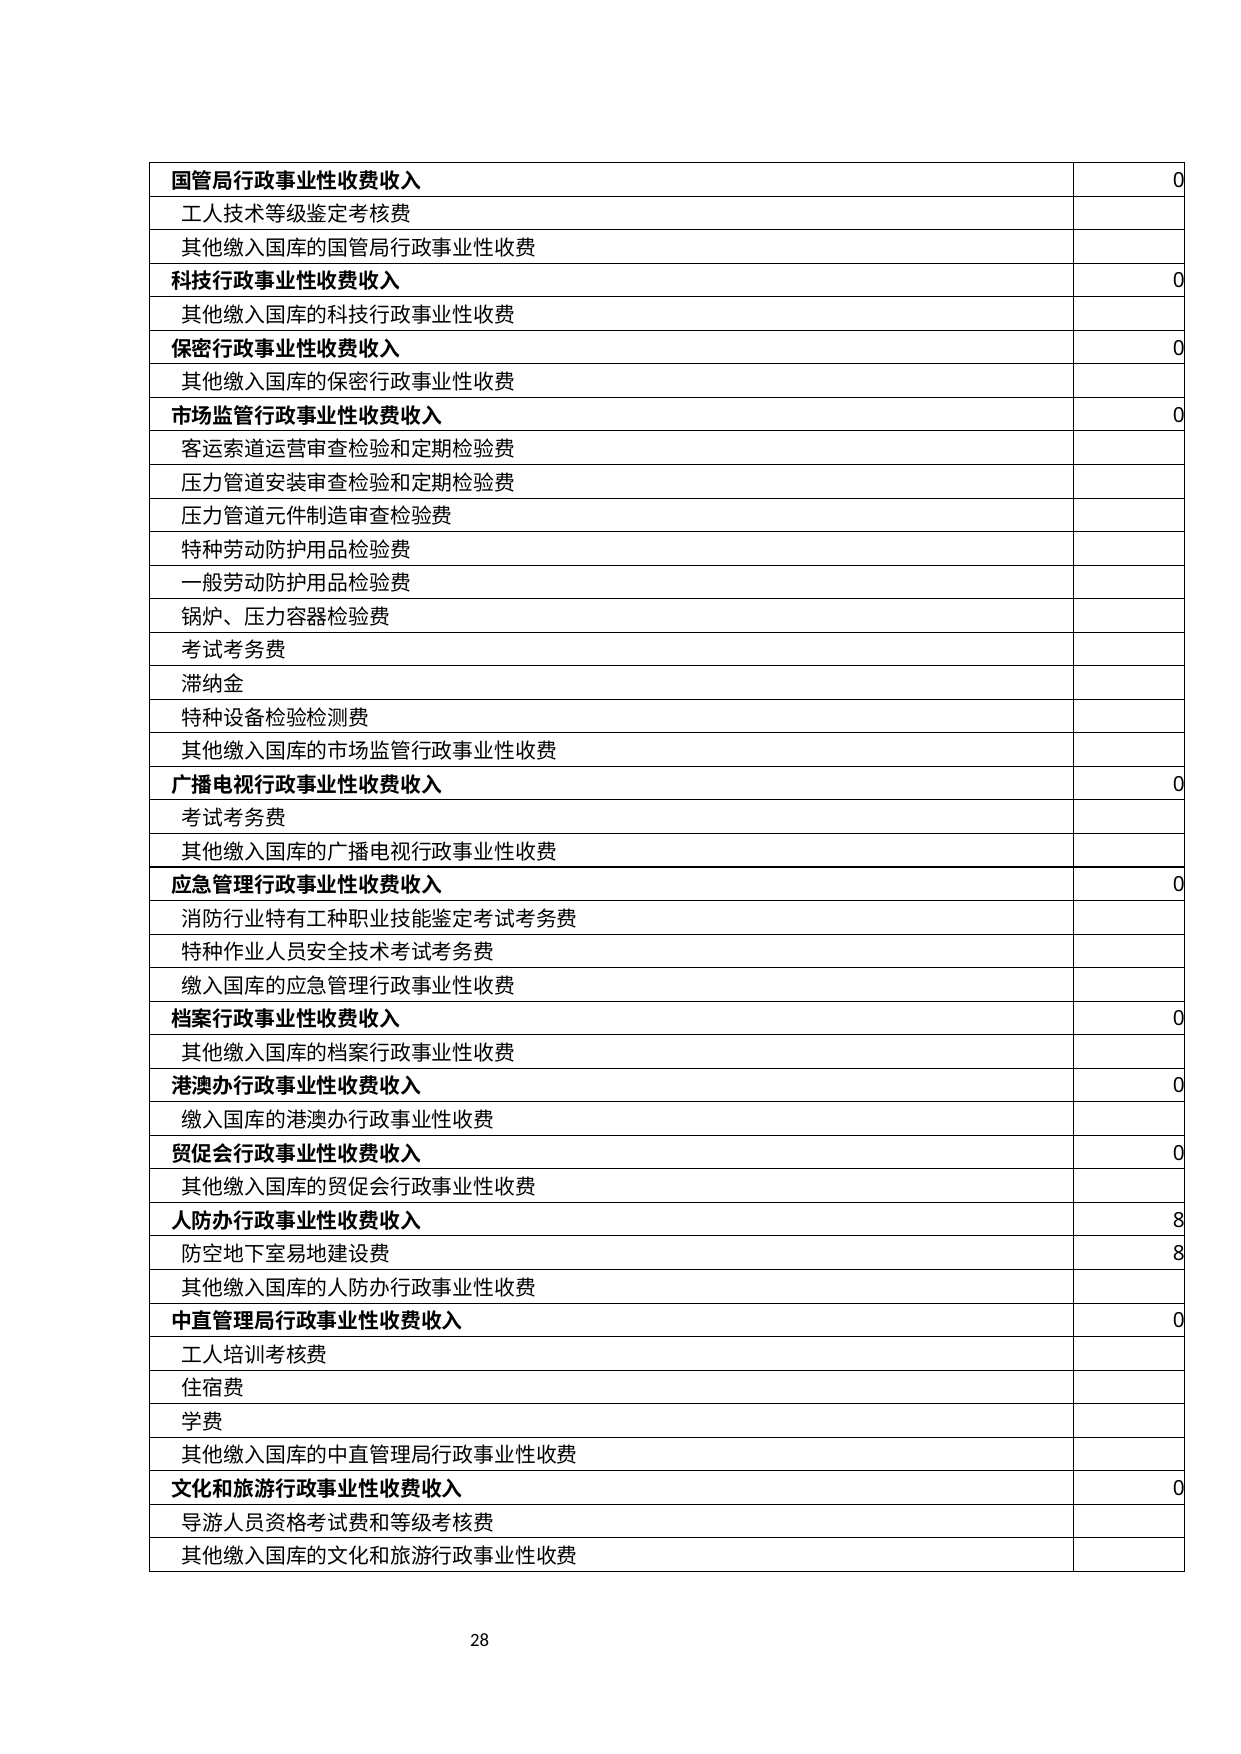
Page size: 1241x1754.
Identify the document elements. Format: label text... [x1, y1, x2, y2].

table_cell 工人培训考核费 [150, 1337, 1073, 1369]
table_cell 学费 [150, 1404, 1073, 1437]
table_cell 0 [1074, 868, 1184, 900]
table_cell [1074, 834, 1184, 866]
table_cell 中直管理局行政事业性收费收入 [150, 1304, 1073, 1336]
table_cell 0 [1074, 163, 1184, 196]
table_cell [1074, 197, 1184, 229]
table_cell 应急管理行政事业性收费收入 [150, 868, 1073, 900]
table_cell [1074, 1102, 1184, 1135]
table_cell 客运索道运营审查检验和定期检验费 [150, 431, 1073, 464]
table_cell 特种设备检验检测费 [150, 700, 1073, 732]
table_cell [1074, 901, 1184, 933]
table_cell [1074, 566, 1184, 598]
table_cell [1074, 1538, 1184, 1571]
table_cell 0 [1074, 1002, 1184, 1034]
table_cell 国管局行政事业性收费收入 [150, 163, 1073, 196]
table_cell 压力管道安装审查检验和定期检验费 [150, 465, 1073, 497]
table_cell 0 [1074, 767, 1184, 799]
table_cell 档案行政事业性收费收入 [150, 1002, 1073, 1034]
table_cell 缴入国库的港澳办行政事业性收费 [150, 1102, 1073, 1135]
table_cell 文化和旅游行政事业性收费收入 [150, 1471, 1073, 1504]
table_cell [1074, 968, 1184, 1001]
table_cell 贸促会行政事业性收费收入 [150, 1136, 1073, 1168]
table_cell [1074, 633, 1184, 665]
table_cell 市场监管行政事业性收费收入 [150, 398, 1073, 430]
table_cell 0 [1074, 398, 1184, 430]
table_cell 其他缴入国库的中直管理局行政事业性收费 [150, 1438, 1073, 1470]
table_cell 工人技术等级鉴定考核费 [150, 197, 1073, 229]
table_cell 0 [1074, 1304, 1184, 1336]
table_cell [1074, 431, 1184, 464]
table_cell 0 [1074, 1069, 1184, 1101]
table_cell 导游人员资格考试费和等级考核费 [150, 1505, 1073, 1537]
table_cell 特种作业人员安全技术考试考务费 [150, 935, 1073, 967]
table_cell 8 [1074, 1203, 1184, 1235]
table_cell [1074, 364, 1184, 397]
table_cell [1074, 1169, 1184, 1202]
table_cell 其他缴入国库的市场监管行政事业性收费 [150, 733, 1073, 766]
table_cell 其他缴入国库的国管局行政事业性收费 [150, 230, 1073, 263]
table_cell 其他缴入国库的文化和旅游行政事业性收费 [150, 1538, 1073, 1571]
table_cell [1074, 1371, 1184, 1403]
table_cell 0 [1074, 264, 1184, 296]
table_cell 其他缴入国库的广播电视行政事业性收费 [150, 834, 1073, 866]
table_cell 其他缴入国库的科技行政事业性收费 [150, 297, 1073, 330]
table_cell [1074, 499, 1184, 531]
table_cell [1074, 1505, 1184, 1537]
table_cell [1074, 800, 1184, 833]
table_cell 其他缴入国库的贸促会行政事业性收费 [150, 1169, 1073, 1202]
table_cell [1074, 532, 1184, 564]
table_cell 0 [1074, 1136, 1184, 1168]
table_cell 一般劳动防护用品检验费 [150, 566, 1073, 598]
table_cell 压力管道元件制造审查检验费 [150, 499, 1073, 531]
table_cell [1074, 599, 1184, 632]
table_cell [1074, 230, 1184, 263]
table_cell 消防行业特有工种职业技能鉴定考试考务费 [150, 901, 1073, 933]
table_cell 人防办行政事业性收费收入 [150, 1203, 1073, 1235]
table_cell 防空地下室易地建设费 [150, 1236, 1073, 1269]
table_cell 0 [1074, 1471, 1184, 1504]
table_cell [1074, 1438, 1184, 1470]
table_cell [1074, 733, 1184, 766]
table_cell 8 [1074, 1236, 1184, 1269]
table_cell 缴入国库的应急管理行政事业性收费 [150, 968, 1073, 1001]
table_cell [1074, 935, 1184, 967]
table_cell 科技行政事业性收费收入 [150, 264, 1073, 296]
table_cell 港澳办行政事业性收费收入 [150, 1069, 1073, 1101]
table_cell 考试考务费 [150, 800, 1073, 833]
table_cell 广播电视行政事业性收费收入 [150, 767, 1073, 799]
table_cell [1074, 700, 1184, 732]
table_cell [1074, 465, 1184, 497]
table_cell 锅炉、压力容器检验费 [150, 599, 1073, 632]
table_cell 其他缴入国库的档案行政事业性收费 [150, 1035, 1073, 1068]
table_cell [1074, 1270, 1184, 1302]
table_cell 保密行政事业性收费收入 [150, 331, 1073, 363]
table_cell 考试考务费 [150, 633, 1073, 665]
table_cell [1074, 1337, 1184, 1369]
table_cell [1074, 666, 1184, 699]
table_cell [1074, 297, 1184, 330]
table_cell 其他缴入国库的保密行政事业性收费 [150, 364, 1073, 397]
table_cell [1074, 1404, 1184, 1437]
table_cell 滞纳金 [150, 666, 1073, 699]
table_cell 特种劳动防护用品检验费 [150, 532, 1073, 564]
table_cell 住宿费 [150, 1371, 1073, 1403]
table_cell 0 [1074, 331, 1184, 363]
table_cell [1074, 1035, 1184, 1068]
table_cell 其他缴入国库的人防办行政事业性收费 [150, 1270, 1073, 1302]
